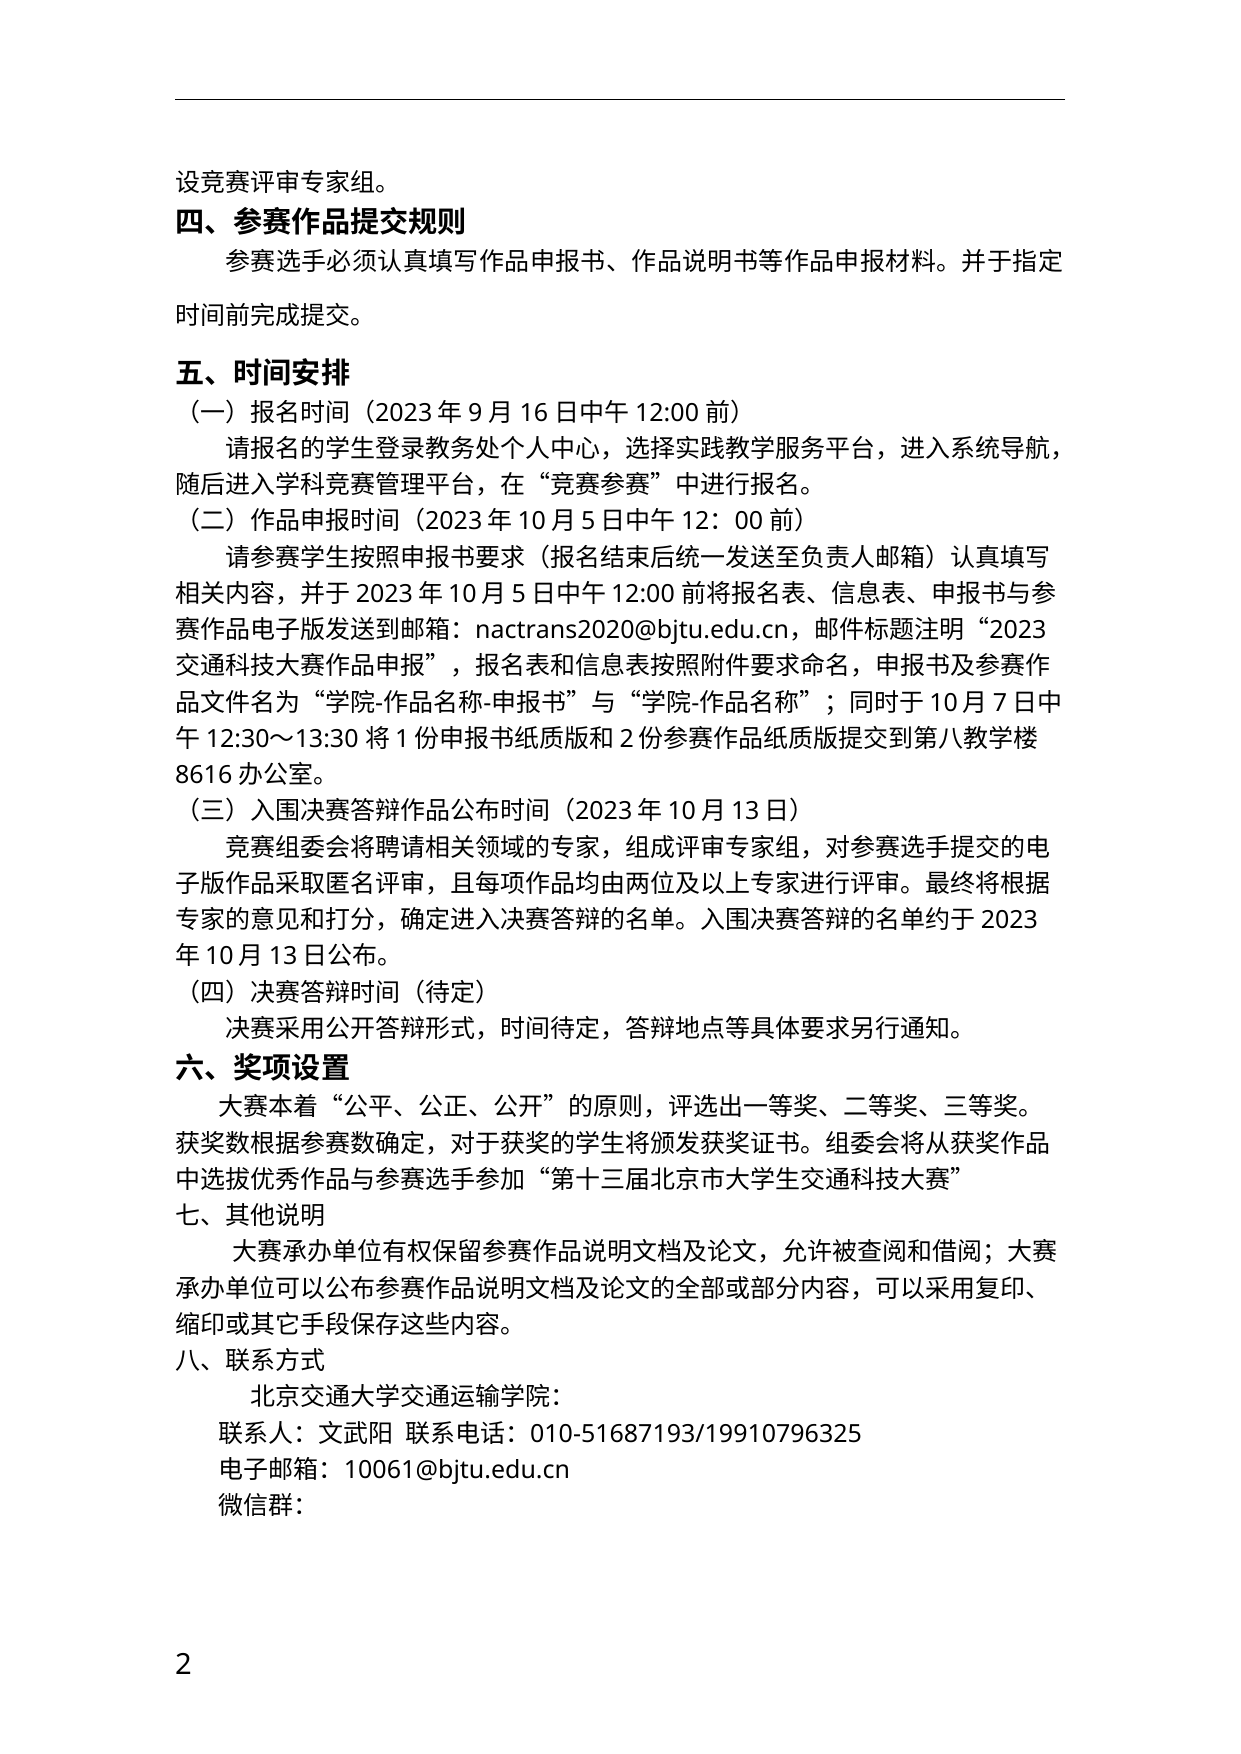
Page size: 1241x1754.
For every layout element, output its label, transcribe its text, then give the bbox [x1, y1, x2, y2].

text 大赛本着“公平、公正、公开”的原则，评选出一等奖、二等奖、三等奖。获奖数根据参赛数确定，对于获奖的学生将颁发获奖证书。组委会将从获奖作品中选拔优秀作品与参赛选手参加“第十三届北京市大学生交通科技大赛” [175, 1087, 1065, 1196]
text 七、其他说明 [175, 1196, 1065, 1232]
text （二）作品申报时间（2023年10月5日中午 12：00 前） [175, 501, 1065, 537]
text （四）决赛答辩时间（待定） [175, 972, 1065, 1008]
text （三）入围决赛答辩作品公布时间（2023年10月13日） [175, 791, 1065, 827]
text （一）报名时间（2023年 9 月 16 日中午 12:00 前） [175, 392, 1065, 428]
text 五、时间安排 [175, 350, 1065, 392]
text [175, 162, 1065, 199]
text 联系人：文武阳 联系电话：010-51687193/19910796325 [175, 1413, 1065, 1449]
text 参赛选手必须认真填写作品申报书、作品说明书等作品申报材料。并于指定时间前完成提交。 [175, 241, 1065, 332]
text 电子邮箱：10061@bjtu.edu.cn [175, 1449, 1065, 1486]
text 大赛承办单位有权保留参赛作品说明文档及论文，允许被查阅和借阅；大赛承办单位可以公布参赛作品说明文档及论文的全部或部分内容，可以采用复印、缩印或其它手段保存这些内容。 [175, 1232, 1065, 1341]
text 六、奖项设置 [175, 1044, 1065, 1087]
text 请报名的学生登录教务处个人中心，选择实践教学服务平台，进入系统导航，随后进入学科竞赛管理平台，在“竞赛参赛”中进行报名。 [175, 428, 1065, 501]
text 决赛采用公开答辩形式，时间待定，答辩地点等具体要求另行通知。 [175, 1008, 1065, 1044]
text 北京交通大学交通运输学院： [175, 1377, 1065, 1413]
text 竞赛组委会将聘请相关领域的专家，组成评审专家组，对参赛选手提交的电子版作品采取匿名评审，且每项作品均由两位及以上专家进行评审。最终将根据专家的意见和打分，确定进入决赛答辩的名单。入围决赛答辩的名单约于 2023年10月13日公布。 [175, 827, 1065, 972]
text 四、参赛作品提交规则 [175, 199, 1065, 241]
text 八、联系方式 [175, 1341, 1065, 1377]
text 微信群： [175, 1486, 1065, 1522]
text 请参赛学生按照申报书要求（报名结束后统一发送至负责人邮箱）认真填写相关内容，并于 2023年10月5日中午12:00 前将报名表、信息表、申报书与参赛作品电子版发送到邮箱：nactrans2020@bjtu.edu.cn，邮件标题注明“2023交通科技大赛作品申报”，报名表和信息表按照附件要求命名，申报书及参赛作品文件名为“学院-作品名称-申报书”与“学院-作品名称”；同时于10月7日中午 12:30～13:30 将1份申报书纸质版和2份参赛作品纸质版提交到第八教学楼 8616 办公室。 [175, 537, 1065, 791]
